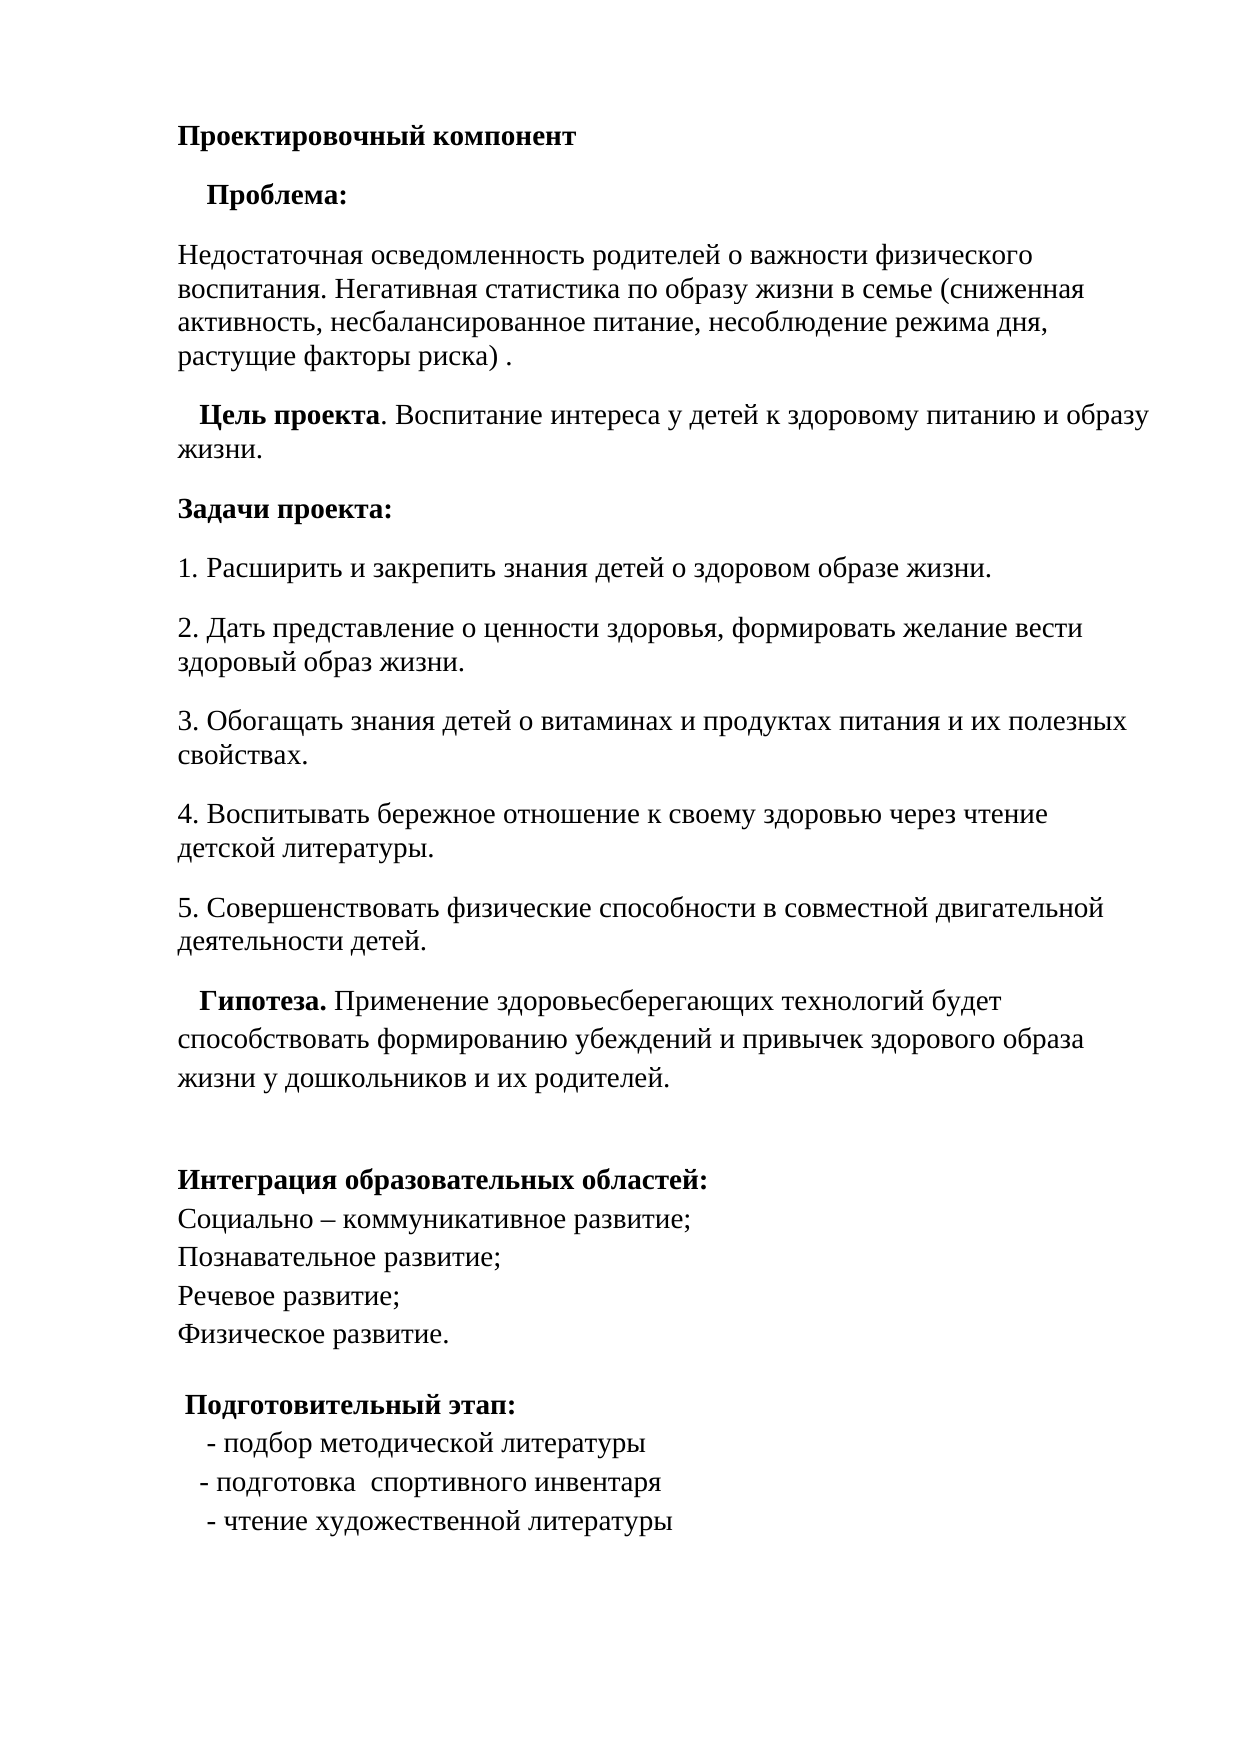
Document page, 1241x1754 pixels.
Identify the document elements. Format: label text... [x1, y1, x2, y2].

text 2. Дать представление о ценности здоровья, формировать желание вести здоровый образ жизни. [177, 610, 1152, 677]
text 3. Обогащать знания детей о витаминах и продуктах питания и их полезных свойствах. [177, 703, 1152, 770]
text Познавательное развитие; [177, 1239, 1152, 1273]
text 1. Расширить и закрепить знания детей о здоровом образе жизни. [177, 550, 1152, 584]
text 4. Воспитывать бережное отношение к своему здоровью через чтение детской литературы. [177, 797, 1152, 864]
text Проблема: [177, 177, 1152, 211]
text Гипотеза. Применение здоровьесберегающих технологий будет способствовать формированию убеждений и привычек здорового образа жизни у дошкольников и их родителей. [177, 983, 1152, 1094]
text Речевое развитие; [177, 1278, 1152, 1311]
text Недостаточная осведомленность родителей о важности физического воспитания. Негативная статистика по образу жизни в семье (сниженная активность, несбалансированное питание, несоблюдение режима дня, растущие факторы риска) . [513, 237, 1152, 371]
text 5. Совершенствовать физические способности в совместной двигательной деятельности детей. [177, 890, 1152, 957]
text Задачи проекта: [177, 491, 1152, 524]
text Проектировочный компонент [177, 118, 1152, 152]
text - чтение художественной литературы [177, 1503, 1152, 1536]
text Социально – коммуникативное развитие; [177, 1201, 1152, 1234]
text Физическое развитие. [177, 1316, 1152, 1350]
text Интеграция образовательных областей: [177, 1162, 1152, 1196]
text - подбор методической литературы [177, 1426, 1152, 1459]
text Цель проекта. Воспитание интереса у детей к здоровому питанию и образу жизни. [177, 397, 1152, 464]
text - подготовка спортивного инвентаря [177, 1464, 1152, 1498]
text Подготовительный этап: [177, 1387, 1152, 1421]
